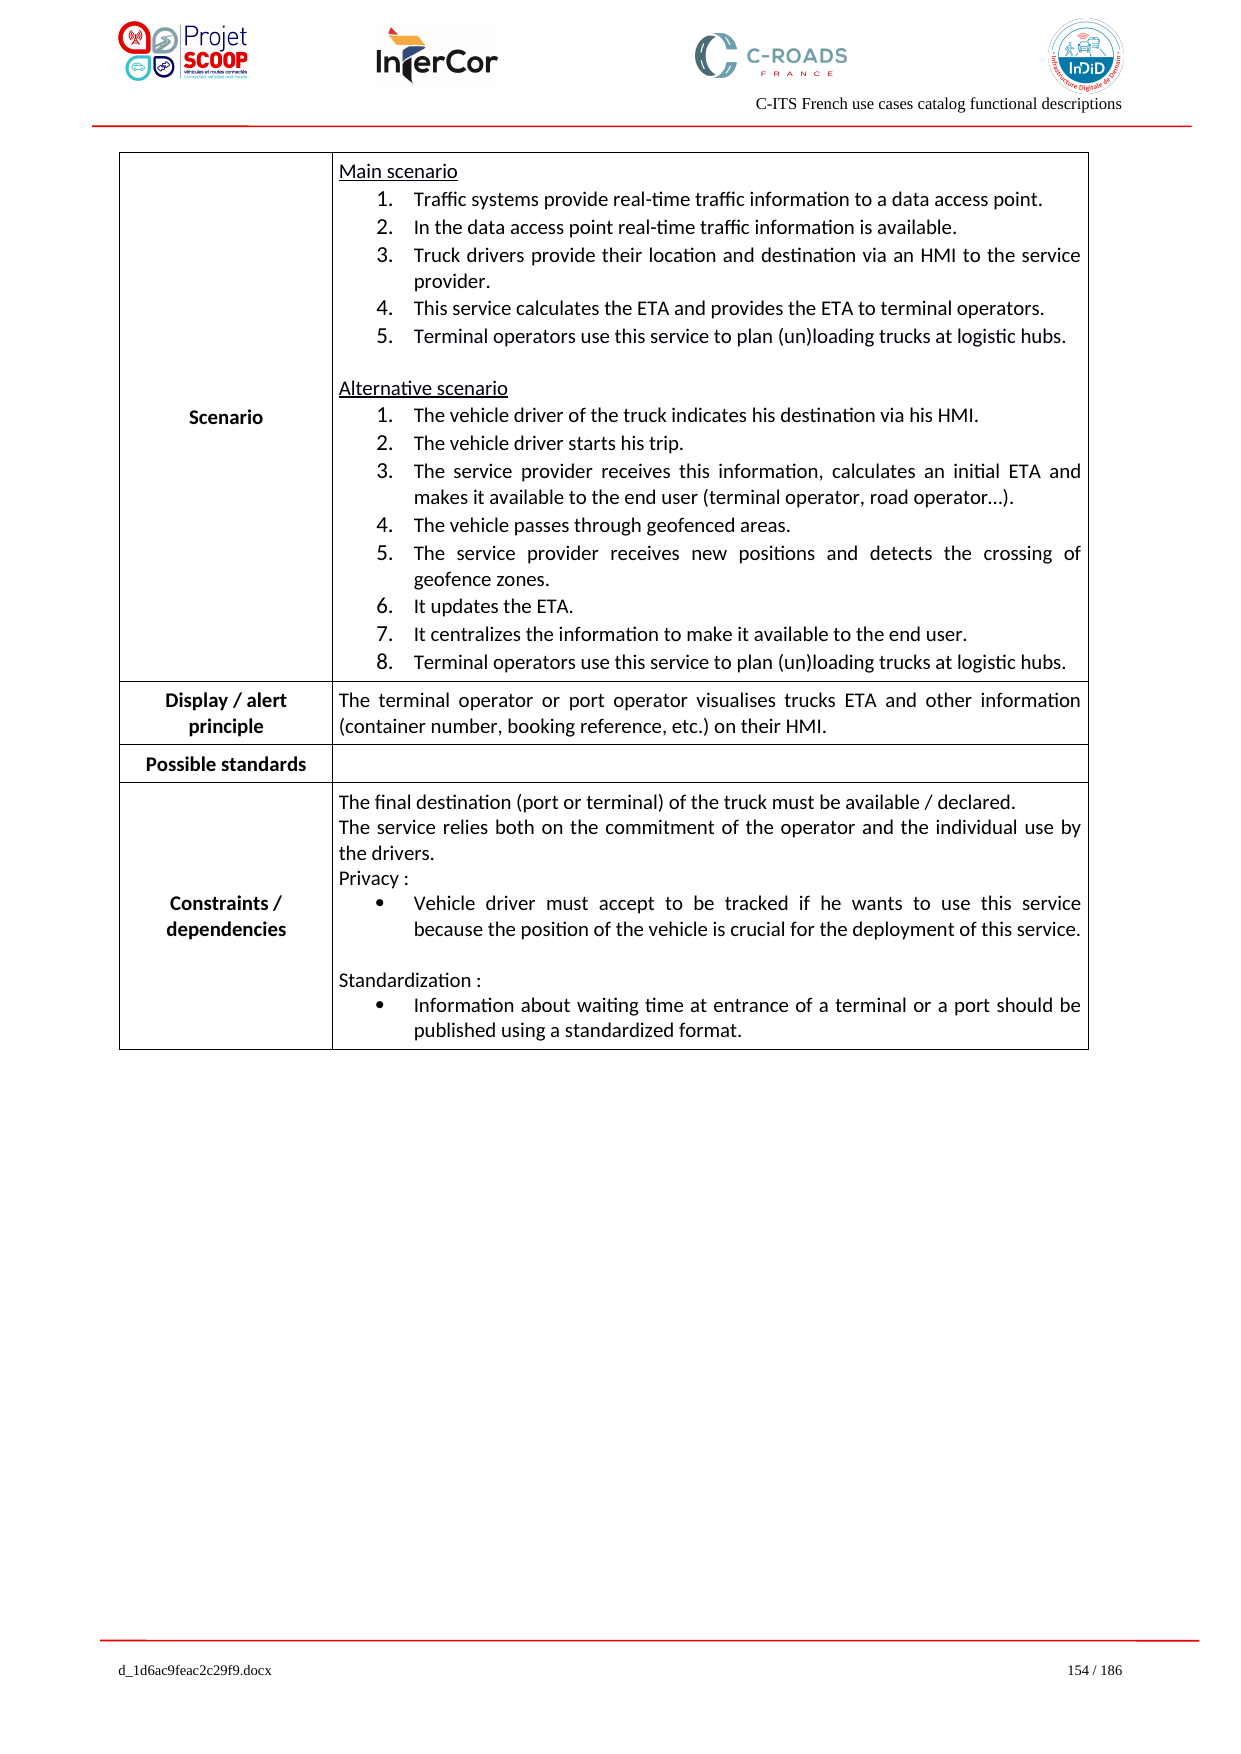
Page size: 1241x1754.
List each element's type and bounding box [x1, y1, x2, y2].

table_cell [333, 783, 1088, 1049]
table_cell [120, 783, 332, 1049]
picture [118, 21, 248, 81]
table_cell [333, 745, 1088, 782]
picture [1044, 14, 1128, 98]
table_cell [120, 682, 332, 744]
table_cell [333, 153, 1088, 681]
picture [695, 33, 847, 78]
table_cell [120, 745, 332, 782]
picture [375, 25, 499, 85]
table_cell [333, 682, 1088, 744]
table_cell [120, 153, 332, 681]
